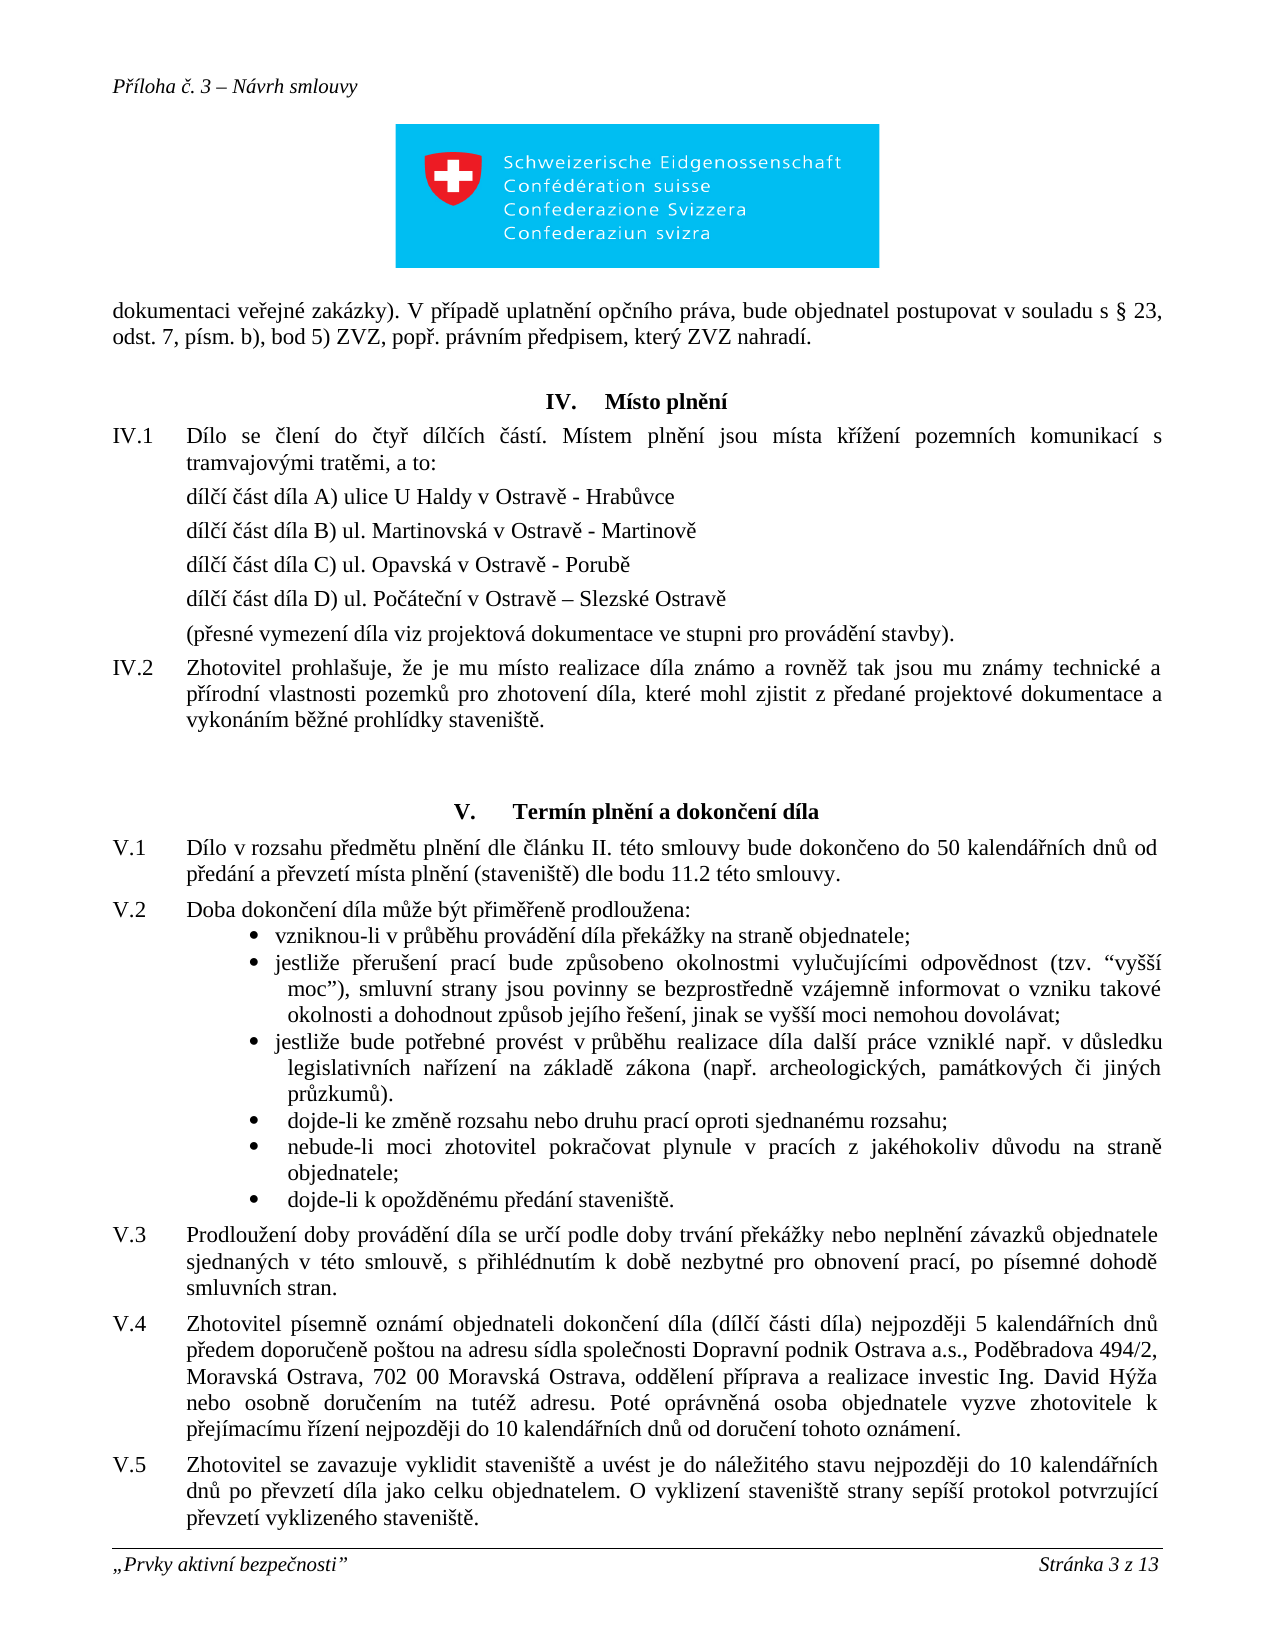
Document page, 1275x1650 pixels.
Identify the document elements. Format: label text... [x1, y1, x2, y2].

text dílčí část díla B) ul. Martinovská v Ostravě - Martinově [186, 517, 1163, 543]
list jestliže bude potřebné provést v průběhu realizace díla další práce vzniklé např. v důsledku legislativních nařízení na základě zákona (např. archeologických, památkových či jiných průzkumů). [250, 1028, 1163, 1107]
list Zhotovitel se zavazuje vyklidit staveniště a uvést je do náležitého stavu nejpozději do 10 kalendářních dnů po převzetí díla jako celku objednatelem. O vyklizení staveniště strany sepíší protokol potvrzující převzetí vyklizeného staveniště. [112, 1451, 1160, 1530]
text dílčí část díla D) ul. Počáteční v Ostravě – Slezské Ostravě [186, 586, 1163, 612]
list Zhotovitel písemně oznámí objednateli dokončení díla (dílčí části díla) nejpozději 5 kalendářních dnů předem doporučeně poštou na adresu sídla společnosti Dopravní podnik Ostrava a.s., Poděbradova 494/2, Moravská Ostrava, 702 00 Moravská Ostrava, oddělení příprava a realizace investic Ing. David Hýža nebo osobně doručením na tutéž adresu. Poté oprávněná osoba objednatele vyzve zhotovitele k přejímacímu řízení nejpozději do 10 kalendářních dnů od doručení tohoto oznámení. [112, 1310, 1160, 1442]
list dojde-li ke změně rozsahu nebo druhu prací oproti sjednanému rozsahu; [250, 1107, 1163, 1133]
list dojde-li k opožděnému předání staveniště. [250, 1186, 1163, 1212]
list jestliže přerušení prací bude způsobeno okolnostmi vylučujícími odpovědnost (tzv. “vyšší moc”), smluvní strany jsou povinny se bezprostředně vzájemně informovat o vzniku takové okolnosti a dohodnout způsob jejího řešení, jinak se vyšší moci nemohou dovolávat; [250, 949, 1163, 1028]
list Termín plnění a dokončení díla [112, 798, 1161, 824]
text dílčí část díla A) ulice U Haldy v Ostravě - Hrabůvce [186, 483, 1163, 509]
list Zhotovitel prohlašuje, že je mu místo realizace díla známo a rovněž tak jsou mu známy technické a přírodní vlastnosti pozemků pro zhotovení díla, které mohl zjistit z předané projektové dokumentace a vykonáním běžné prohlídky staveniště. [112, 654, 1163, 733]
list Doba dokončení díla může být přiměřeně prodloužena: [112, 896, 1160, 922]
list Dílo v rozsahu předmětu plnění dle článku II. této smlouvy bude dokončeno do 50 kalendářních dnů od předání a převzetí místa plnění (staveniště) dle bodu 11.2 této smlouvy. [112, 834, 1160, 887]
picture [425, 153, 481, 205]
list vzniknou-li v průběhu provádění díla překážky na straně objednatele; [250, 922, 1163, 949]
list Dílo se člení do čtyř dílčích částí. Místem plnění jsou místa křížení pozemních komunikací s tramvajovými tratěmi, a to: [112, 422, 1163, 475]
list Místo plnění [112, 388, 1161, 415]
list nebude-li moci zhotovitel pokračovat plynule v pracích z jakéhokoliv důvodu na straně objednatele; [250, 1133, 1163, 1186]
text dílčí část díla C) ul. Opavská v Ostravě - Porubě [186, 551, 1163, 578]
text (přesné vymezení díla viz projektová dokumentace ve stupni pro provádění stavby). [186, 620, 1163, 646]
list Prodloužení doby provádění díla se určí podle doby trvání překážky nebo neplnění závazků objednatele sjednaných v této smlouvě, s přihlédnutím k době nezbytné pro obnovení prací, po písemné dohodě smluvních stran. [112, 1222, 1160, 1301]
